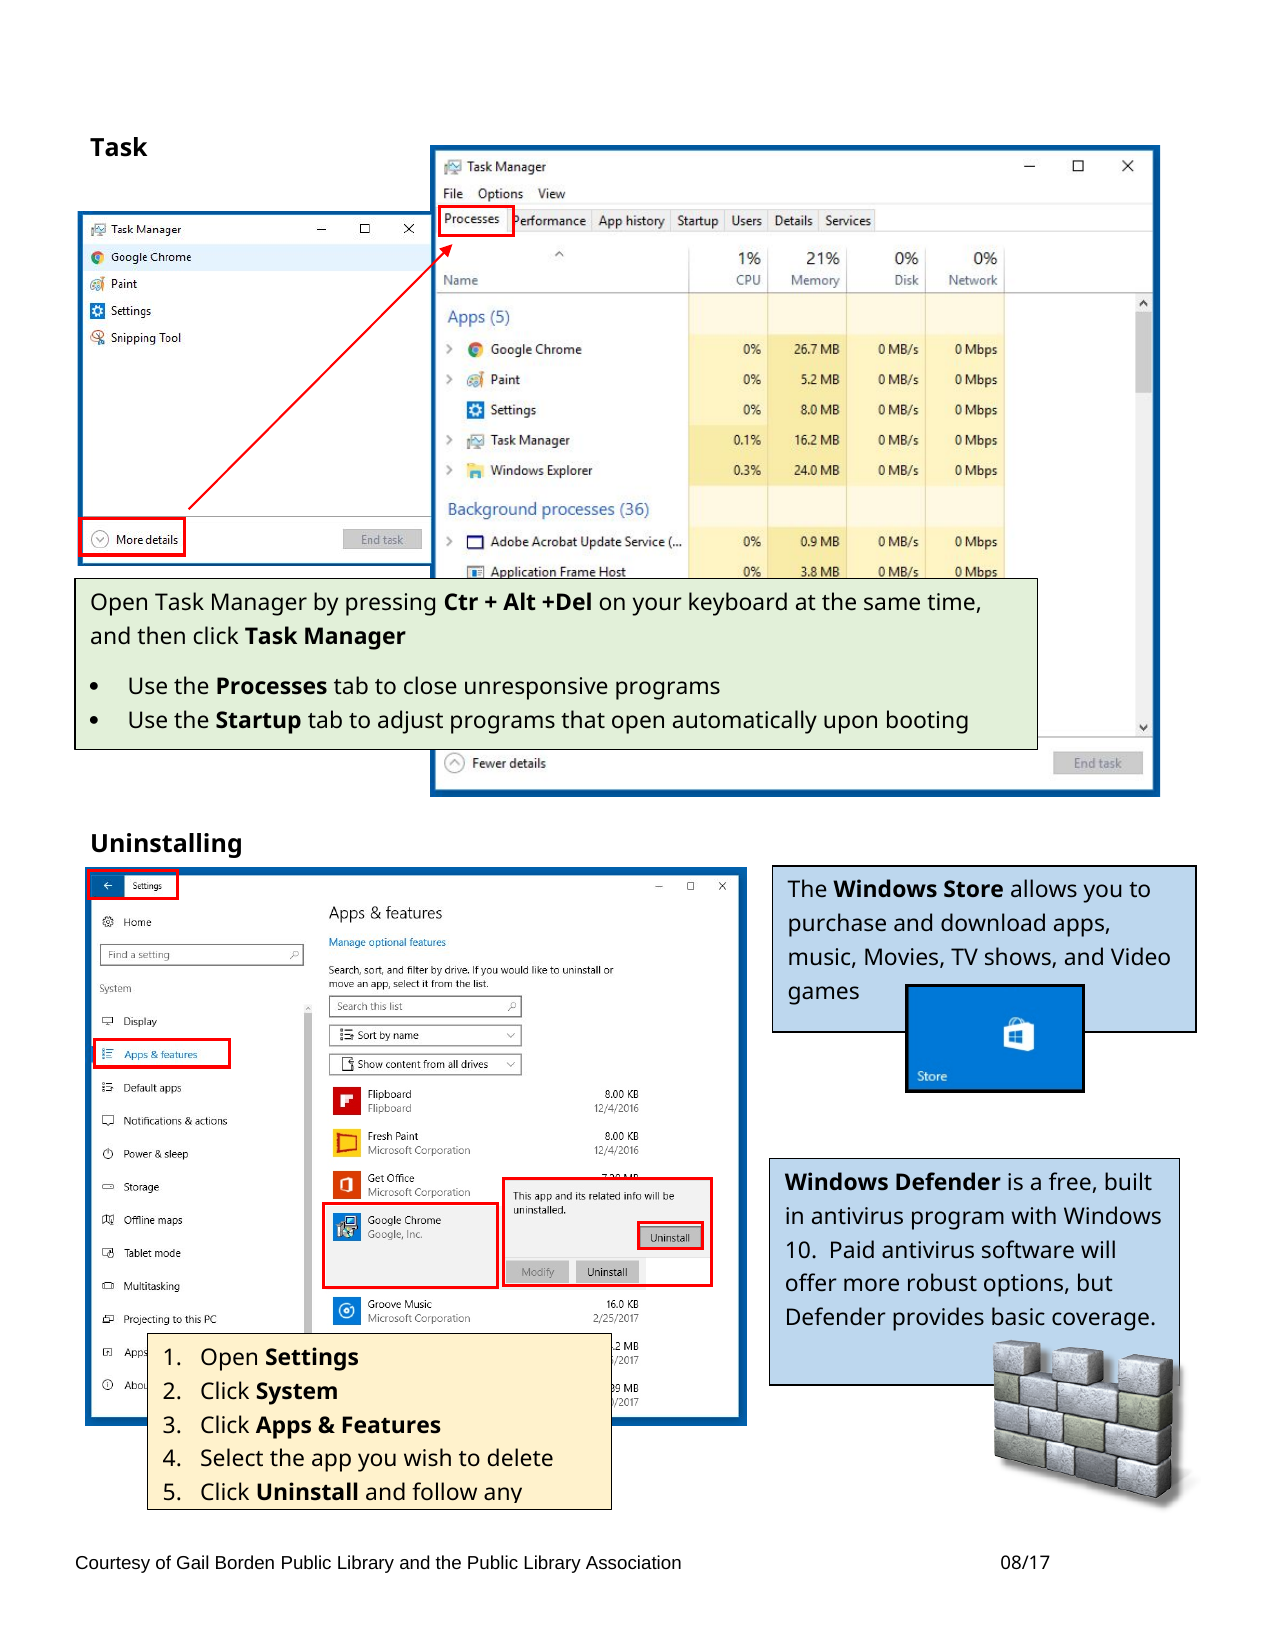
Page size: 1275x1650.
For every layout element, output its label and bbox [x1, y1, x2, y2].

picture [908, 987, 1082, 1090]
picture [983, 1301, 1201, 1519]
picture [85, 867, 747, 1426]
picture [77, 145, 1160, 797]
